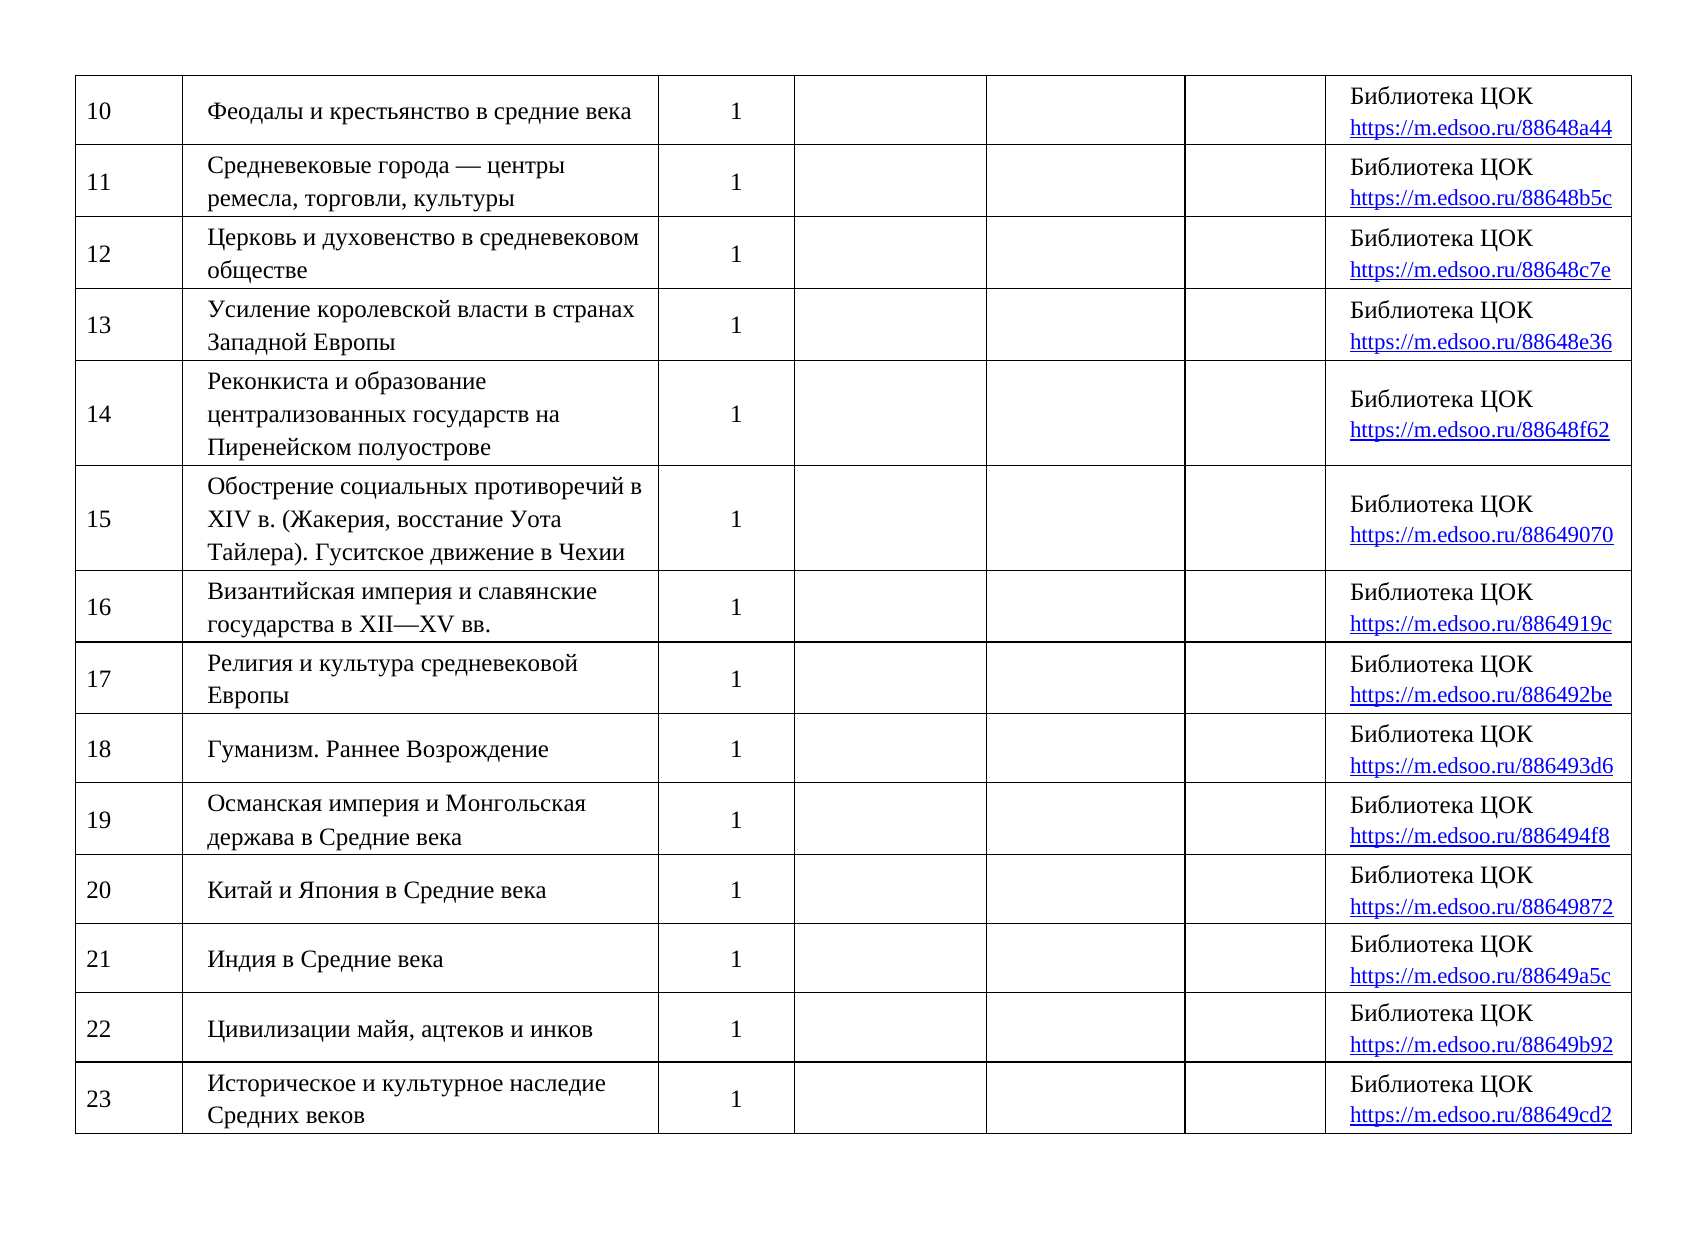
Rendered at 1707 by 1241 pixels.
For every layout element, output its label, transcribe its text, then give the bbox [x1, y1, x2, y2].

table_cell [795, 571, 986, 641]
table_cell [795, 145, 986, 216]
table_cell [795, 1063, 986, 1133]
table_cell 1 [659, 714, 794, 782]
table_cell [795, 993, 986, 1061]
table_cell [795, 714, 986, 782]
table_cell Библиотека ЦОК https://m.edsoo.ru/88649cd2 [1326, 1063, 1631, 1133]
table_cell 12 [76, 217, 182, 288]
table_cell 22 [76, 993, 182, 1061]
table_cell [1186, 145, 1325, 216]
table_cell Гуманизм. Раннее Возрождение [183, 714, 658, 782]
table_cell [987, 993, 1184, 1061]
table_cell Византийская империя и славянские государства в XII—XV вв. [183, 571, 658, 641]
table_cell 20 [76, 855, 182, 923]
table_cell [987, 289, 1184, 360]
table_cell [987, 145, 1184, 216]
table_cell Библиотека ЦОК https://m.edsoo.ru/886493d6 [1326, 714, 1631, 782]
table_cell 1 [659, 217, 794, 288]
table_cell [795, 643, 986, 713]
table_cell [987, 855, 1184, 923]
table_cell [987, 643, 1184, 713]
table_cell [795, 361, 986, 464]
table_cell [1186, 217, 1325, 288]
table_cell [987, 76, 1184, 144]
table_cell Библиотека ЦОК https://m.edsoo.ru/88649070 [1326, 466, 1631, 569]
table_cell [795, 783, 986, 854]
table_cell [795, 466, 986, 569]
table_cell Библиотека ЦОК https://m.edsoo.ru/88649a5c [1326, 924, 1631, 992]
table_cell Цивилизации майя, ацтеков и инков [183, 993, 658, 1061]
table_cell [1186, 289, 1325, 360]
table_cell [795, 217, 986, 288]
table_cell 17 [76, 643, 182, 713]
table_cell Средневековые города — центры ремесла, торговли, культуры [183, 145, 658, 216]
table_cell 1 [659, 783, 794, 854]
table_cell [987, 361, 1184, 464]
table_cell 23 [76, 1063, 182, 1133]
table_cell [987, 1063, 1184, 1133]
table_cell 10 [76, 76, 182, 144]
table_cell Библиотека ЦОК https://m.edsoo.ru/88648e36 [1326, 289, 1631, 360]
table_cell 1 [659, 466, 794, 569]
table_cell [987, 217, 1184, 288]
table_cell 1 [659, 76, 794, 144]
table_cell 1 [659, 361, 794, 464]
table_cell Османская империя и Монгольская держава в Средние века [183, 783, 658, 854]
table_cell [1186, 924, 1325, 992]
table_cell [1186, 571, 1325, 641]
table_cell Усиление королевской власти в странах Западной Европы [183, 289, 658, 360]
table_cell [795, 76, 986, 144]
table_cell [1186, 466, 1325, 569]
table_cell [1186, 993, 1325, 1061]
table_cell Библиотека ЦОК https://m.edsoo.ru/88648c7e [1326, 217, 1631, 288]
table_cell 1 [659, 855, 794, 923]
table_cell [987, 466, 1184, 569]
table_cell [1186, 714, 1325, 782]
table_cell [1186, 76, 1325, 144]
table_cell [987, 714, 1184, 782]
table_cell Библиотека ЦОК https://m.edsoo.ru/886494f8 [1326, 783, 1631, 854]
table_cell 14 [76, 361, 182, 464]
table_cell Реконкиста и образование централизованных государств на Пиренейском полуострове [183, 361, 658, 464]
table_cell 1 [659, 643, 794, 713]
table_cell 1 [659, 289, 794, 360]
table_cell [1186, 361, 1325, 464]
table_cell Библиотека ЦОК https://m.edsoo.ru/886492be [1326, 643, 1631, 713]
table_cell 1 [659, 145, 794, 216]
table_cell Китай и Япония в Средние века [183, 855, 658, 923]
table_cell [1186, 643, 1325, 713]
table_cell [1186, 855, 1325, 923]
table_cell Библиотека ЦОК https://m.edsoo.ru/88648a44 [1326, 76, 1631, 144]
table_cell Библиотека ЦОК https://m.edsoo.ru/8864919c [1326, 571, 1631, 641]
table_cell Церковь и духовенство в средневековом обществе [183, 217, 658, 288]
table_cell Феодалы и крестьянство в средние века [183, 76, 658, 144]
table_cell Библиотека ЦОК https://m.edsoo.ru/88648b5c [1326, 145, 1631, 216]
table_cell Обострение социальных противоречий в ХIV в. (Жакерия, восстание Уота Тайлера). Гуситское движение в Чехии [183, 466, 658, 569]
table_cell [1186, 783, 1325, 854]
table_cell 13 [76, 289, 182, 360]
table_cell 15 [76, 466, 182, 569]
table_cell 1 [659, 571, 794, 641]
table_cell 1 [659, 1063, 794, 1133]
table_cell Индия в Средние века [183, 924, 658, 992]
table_cell 18 [76, 714, 182, 782]
table_cell [1186, 1063, 1325, 1133]
table_cell Библиотека ЦОК https://m.edsoo.ru/88649872 [1326, 855, 1631, 923]
table_cell [795, 855, 986, 923]
table_cell Библиотека ЦОК https://m.edsoo.ru/88649b92 [1326, 993, 1631, 1061]
table_cell 19 [76, 783, 182, 854]
table_cell 1 [659, 993, 794, 1061]
table_cell 21 [76, 924, 182, 992]
table_cell [987, 571, 1184, 641]
table_cell Религия и культура средневековой Европы [183, 643, 658, 713]
table_cell Историческое и культурное наследие Средних веков [183, 1063, 658, 1133]
table_cell [987, 924, 1184, 992]
table_cell 11 [76, 145, 182, 216]
table_cell [795, 289, 986, 360]
table_cell 16 [76, 571, 182, 641]
table_cell Библиотека ЦОК https://m.edsoo.ru/88648f62 [1326, 361, 1631, 464]
table_cell [987, 783, 1184, 854]
table_cell [795, 924, 986, 992]
table_cell 1 [659, 924, 794, 992]
